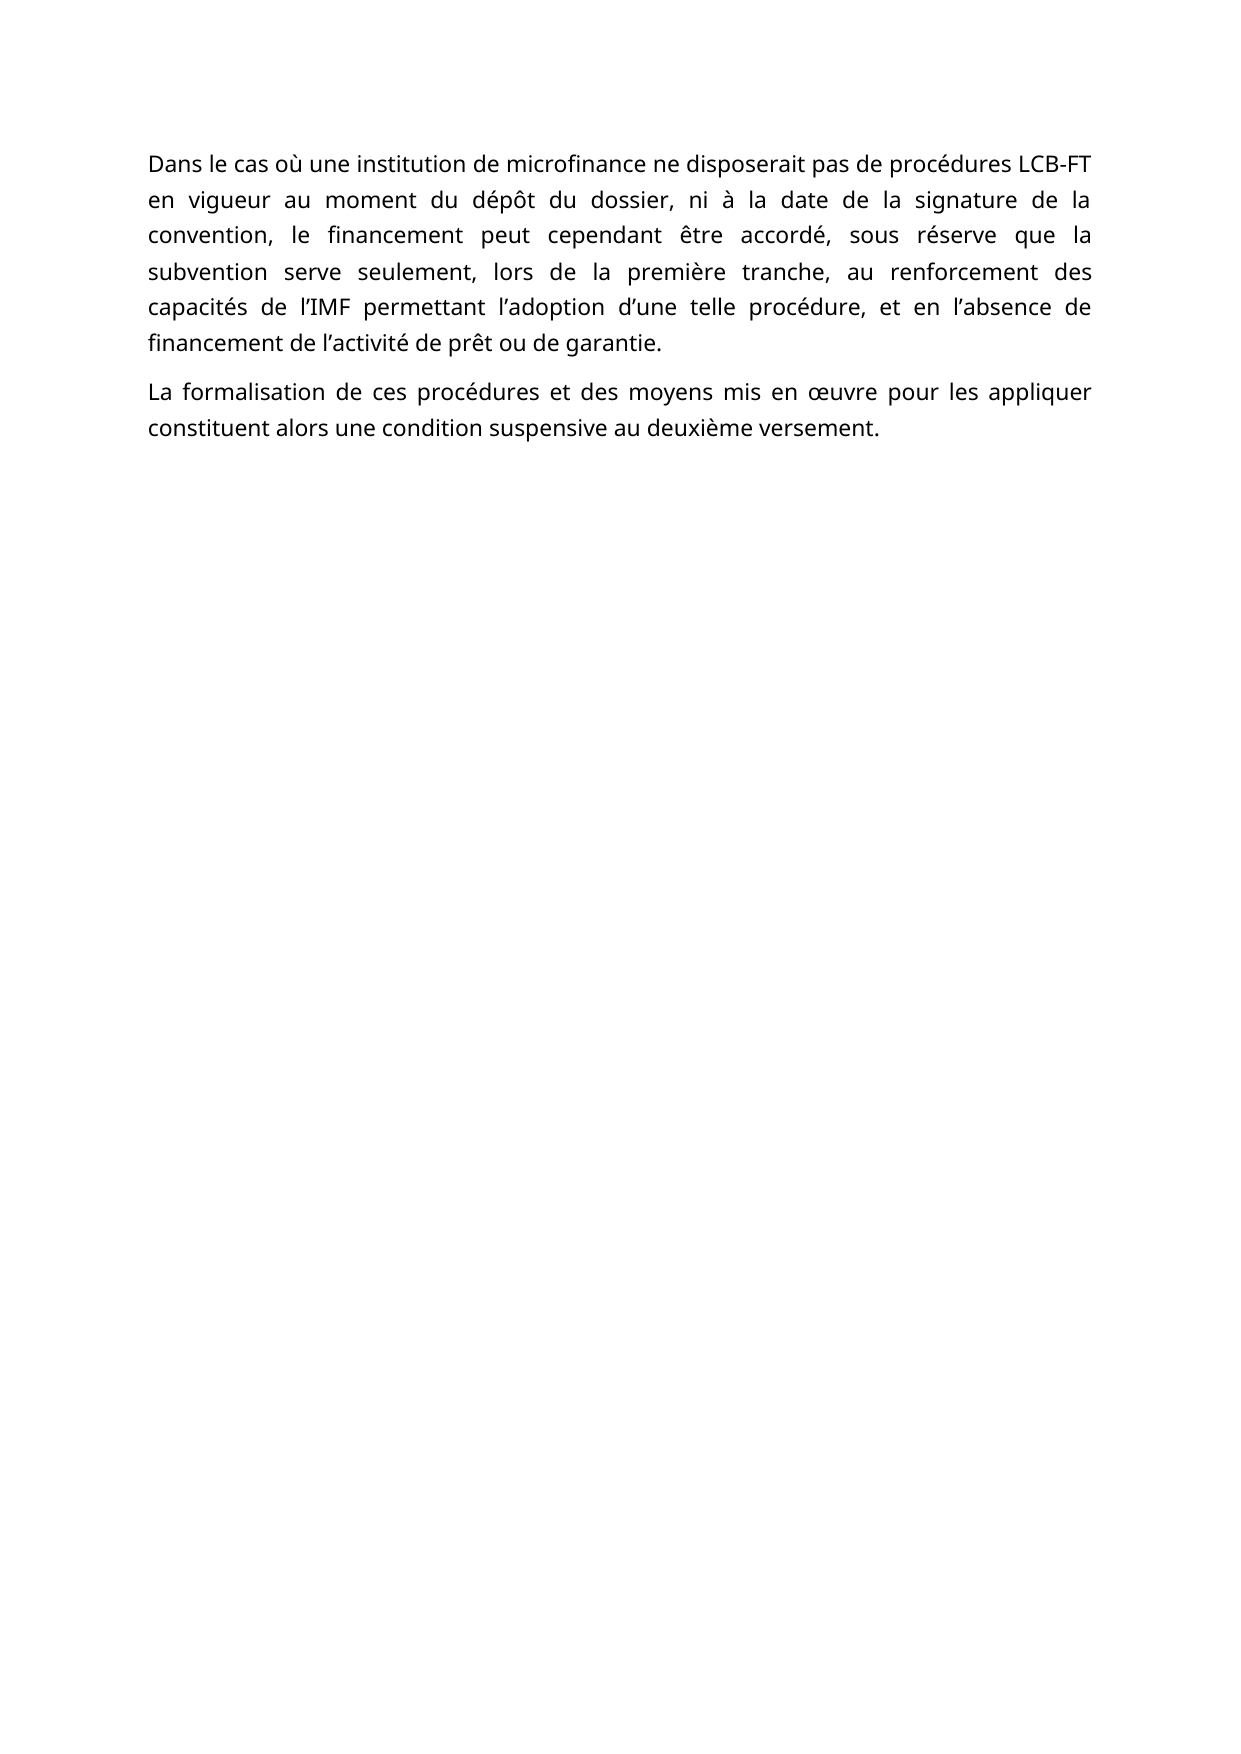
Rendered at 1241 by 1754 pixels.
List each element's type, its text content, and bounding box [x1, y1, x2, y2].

text La formalisation de ces procédures et des moyens mis en œuvre pour les appliquer constituent alors une condition suspensive au deuxième versement. [148, 376, 1093, 443]
text Dans le cas où une institution de microfinance ne disposerait pas de procédures LCB-FT en vigueur au moment du dépôt du dossier, ni à la date de la signature de la convention, le financement peut cependant être accordé, sous réserve que la subvention serve seulement, lors de la première tranche, au renforcement des capacités de l’IMF permettant l’adoption d’une telle procédure, et en l’absence de financement de l’activité de prêt ou de garantie. [148, 148, 1093, 358]
